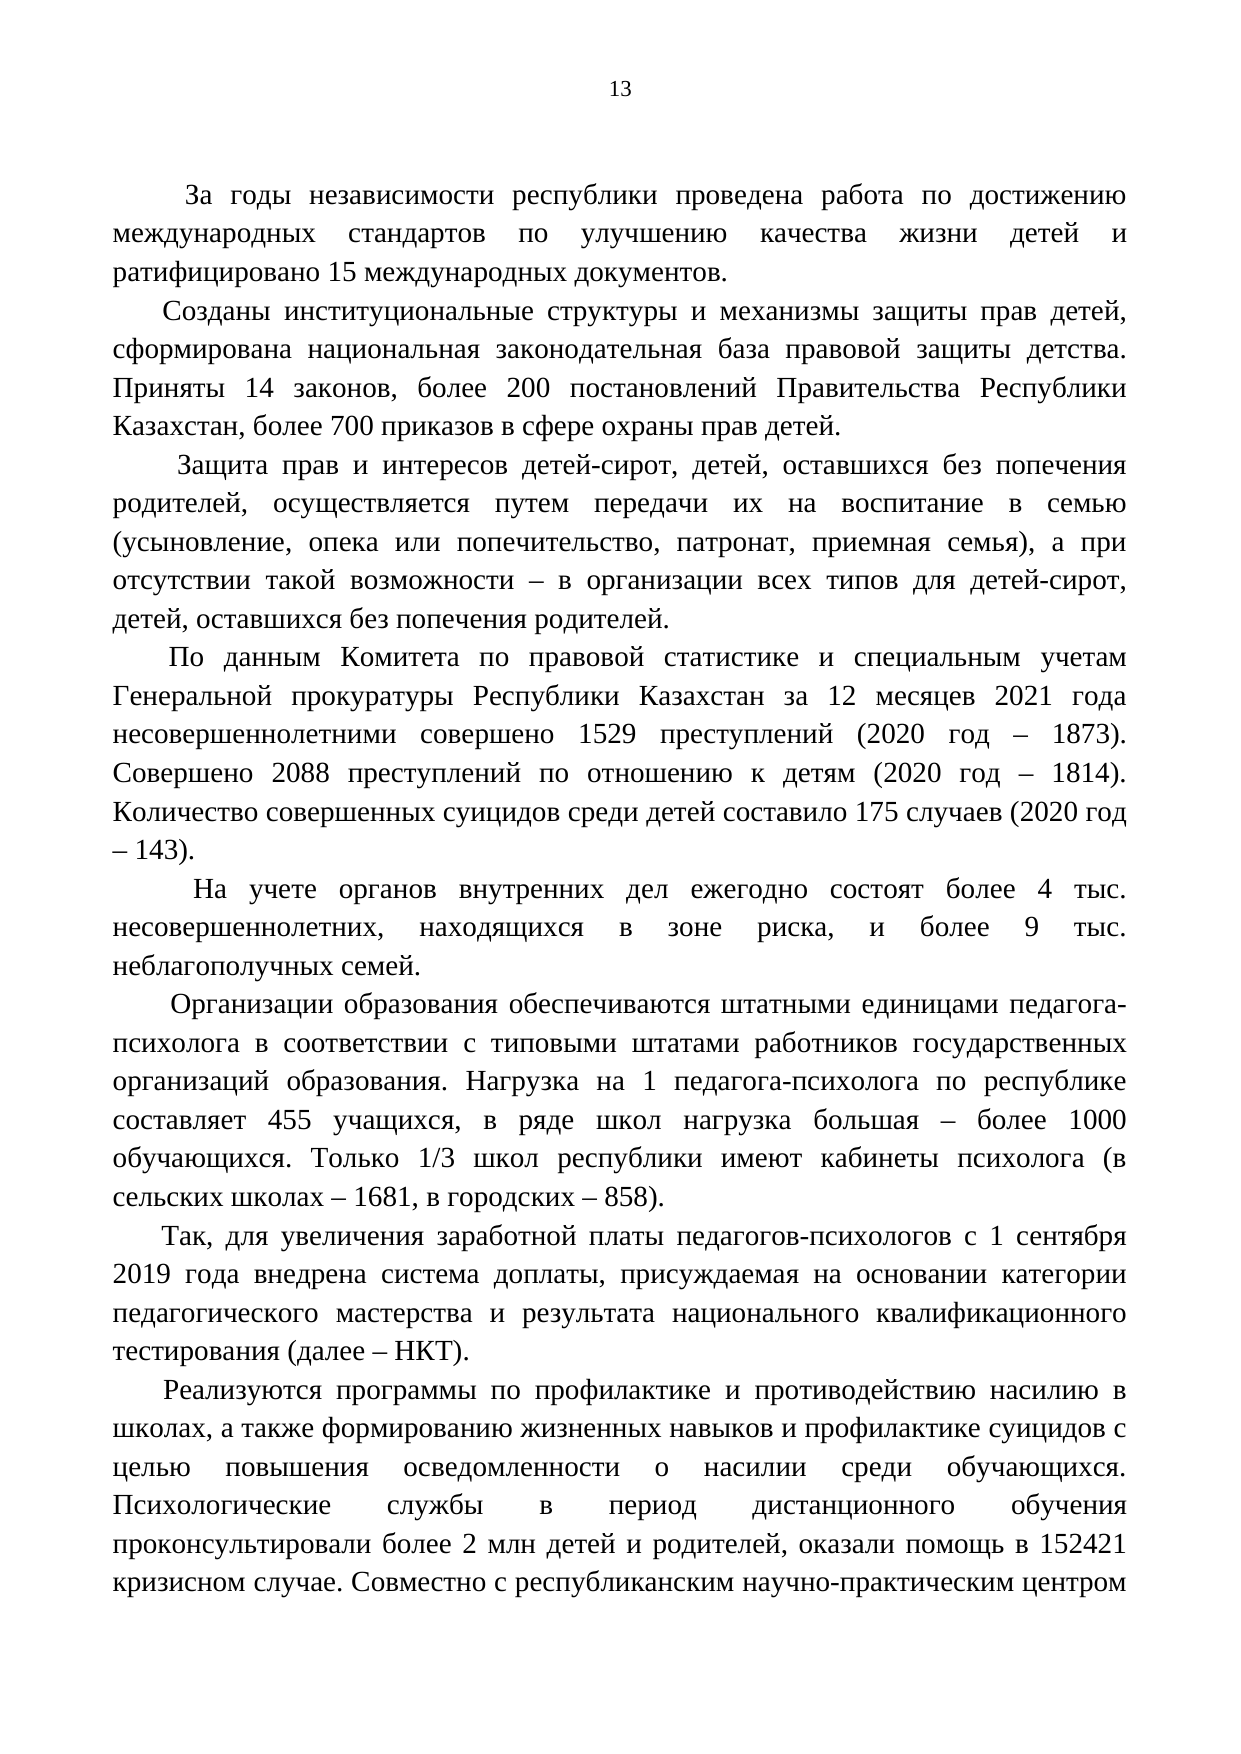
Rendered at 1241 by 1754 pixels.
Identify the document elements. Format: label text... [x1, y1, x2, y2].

text На учете органов внутренних дел ежегодно состоят более 4 тыс. несовершеннолетних, находящихся в зоне риска, и более 9 тыс. неблагополучных семей. [112, 871, 1128, 981]
text Защита прав и интересов детей-сирот, детей, оставшихся без попечения родителей, осуществляется путем передачи их на воспитание в семью (усыновление, опека или попечительство, патронат, приемная семья), а при отсутствии такой возможности – в организации всех типов для детей-сирот, детей, оставшихся без попечения родителей. [112, 447, 1128, 634]
text За годы независимости республики проведена работа по достижению международных стандартов по улучшению качества жизни детей и ратифицировано 15 международных документов. [112, 177, 1128, 288]
text Так, для увеличения заработной платы педагогов-психологов с 1 сентября 2019 года внедрена система доплаты, присуждаемая на основании категории педагогического мастерства и результата национального квалификационного тестирования (далее – НКТ). [112, 1218, 1128, 1367]
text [112, 1372, 1128, 1598]
text По данным Комитета по правовой статистике и специальным учетам Генеральной прокуратуры Республики Казахстан за 12 месяцев 2021 года несовершеннолетними совершено 1529 преступлений (2020 год – 1873). Совершено 2088 преступлений по отношению к детям (2020 год – 1814). Количество совершенных суицидов среди детей составило 175 случаев (2020 год – 143). [112, 639, 1128, 866]
text Организации образования обеспечиваются штатными единицами педагога-психолога в соответствии с типовыми штатами работников государственных организаций образования. Нагрузка на 1 педагога-психолога по республике составляет 455 учащихся, в ряде школ нагрузка большая – более 1000 обучающихся. Только 1/3 школ республики имеют кабинеты психолога (в сельских школах – 1681, в городских – 858). [112, 986, 1128, 1213]
text Созданы институциональные структуры и механизмы защиты прав детей, сформирована национальная законодательная база правовой защиты детства. Приняты 14 законов, более 200 постановлений Правительства Республики Казахстан, более 700 приказов в сфере охраны прав детей. [112, 293, 1128, 442]
